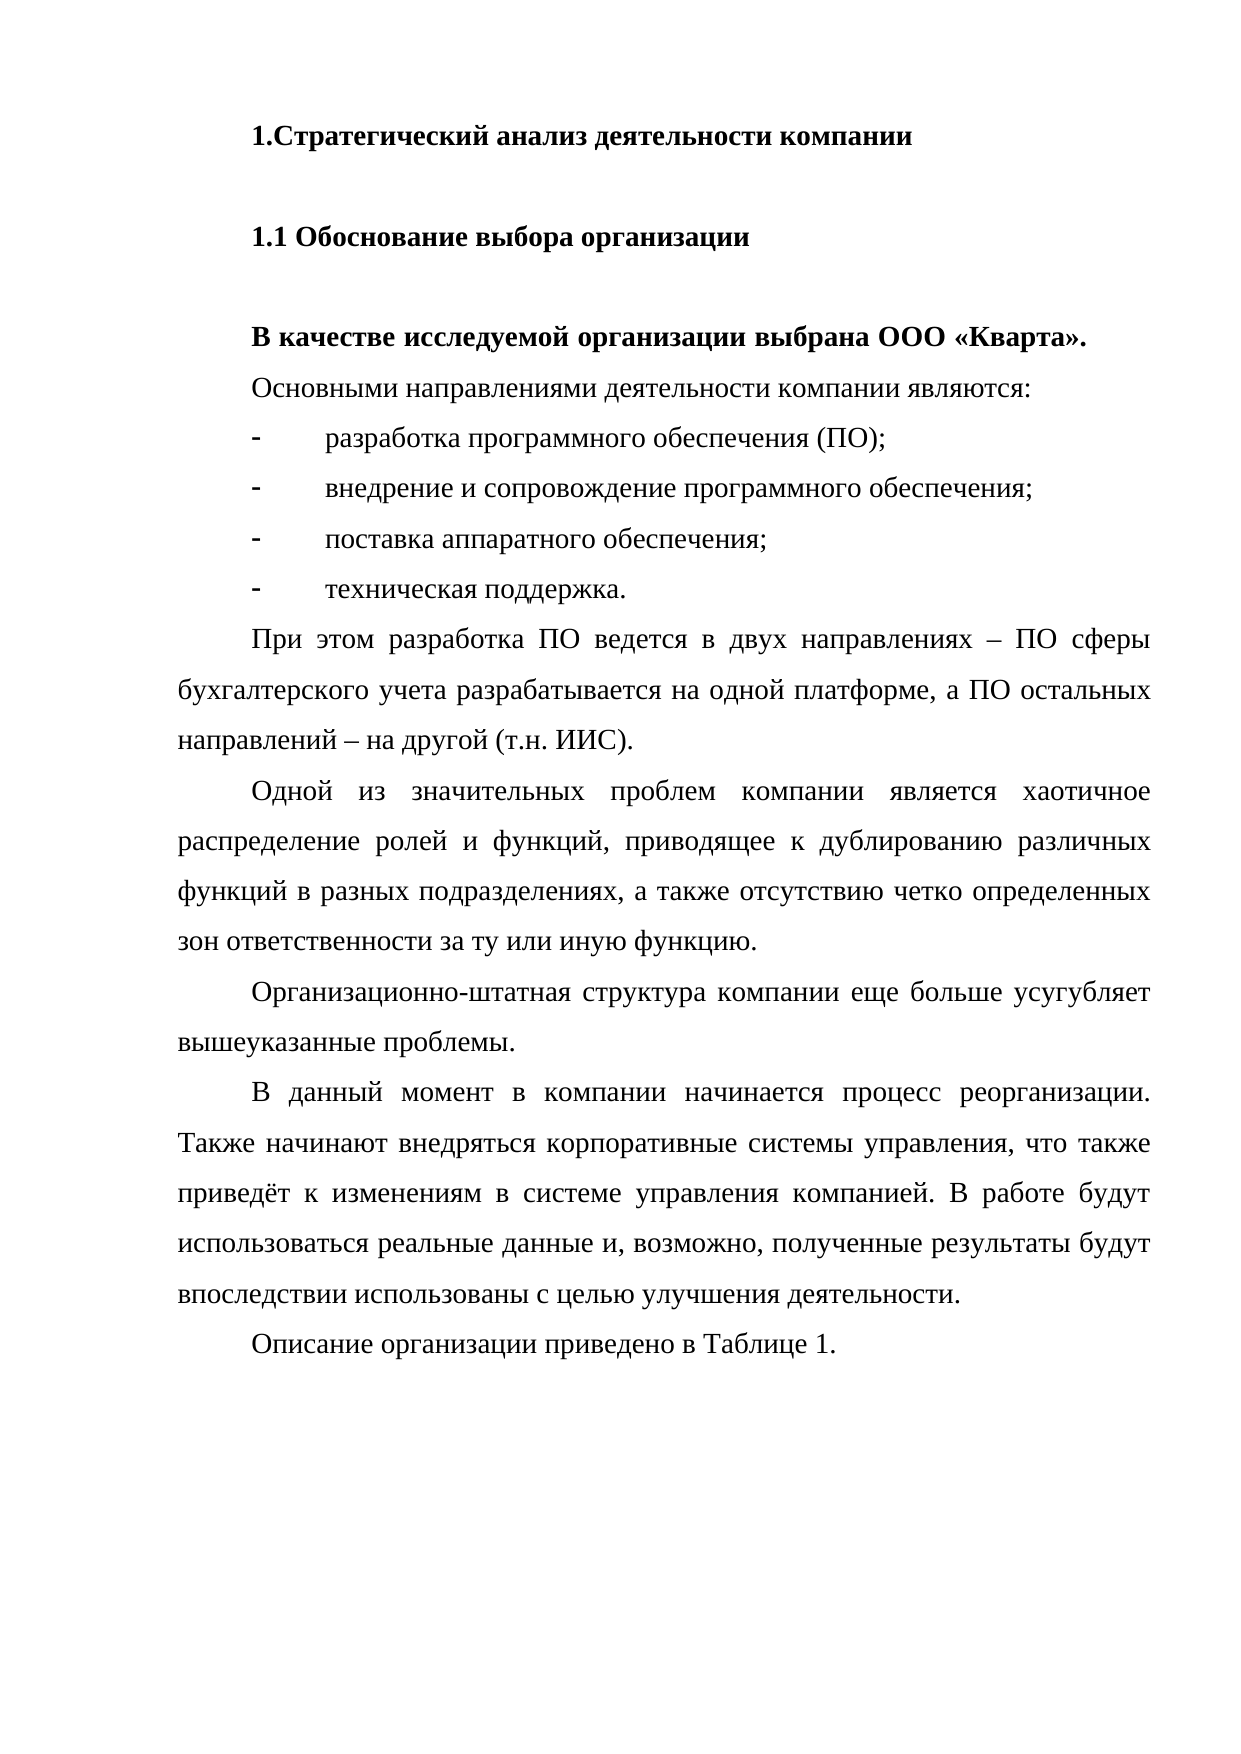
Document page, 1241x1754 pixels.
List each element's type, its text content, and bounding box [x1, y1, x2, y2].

list внедрение и сопровождение программного обеспечения; [177, 470, 1152, 504]
list разработка программного обеспечения (ПО); [177, 420, 1152, 454]
list техническая поддержка. [177, 571, 1152, 605]
list поставка аппаратного обеспечения; [177, 521, 1152, 554]
text Основными направлениями деятельности компании являются: [177, 370, 1152, 403]
text Описание организации приведено в Таблице 1. [177, 1326, 1152, 1359]
text Организационно-штатная структура компании еще больше усугубляет вышеуказанные проблемы. [177, 974, 1152, 1058]
text В данный момент в компании начинается процесс реорганизации. Также начинают внедряться корпоративные системы управления, что также приведёт к изменениям в системе управления компанией. В работе будут использоваться реальные данные и, возможно, полученные результаты будут впоследствии использованы с целью улучшения деятельности. [177, 1074, 1152, 1309]
text При этом разработка ПО ведется в двух направлениях – ПО сферы бухгалтерского учета разрабатывается на одной платформе, а ПО остальных направлений – на другой (т.н. ИИС). [177, 622, 1152, 756]
subtitle В качестве исследуемой организации выбрана ООО «Кварта». [177, 319, 1152, 353]
subtitle 1.Стратегический анализ деятельности компании [177, 118, 1152, 152]
subtitle 1.1 Обоснование выбора организации [177, 219, 1152, 252]
text Одной из значительных проблем компании является хаотичное распределение ролей и функций, приводящее к дублированию различных функций в разных подразделениях, а также отсутствию четко определенных зон ответственности за ту или иную функцию. [177, 773, 1152, 957]
